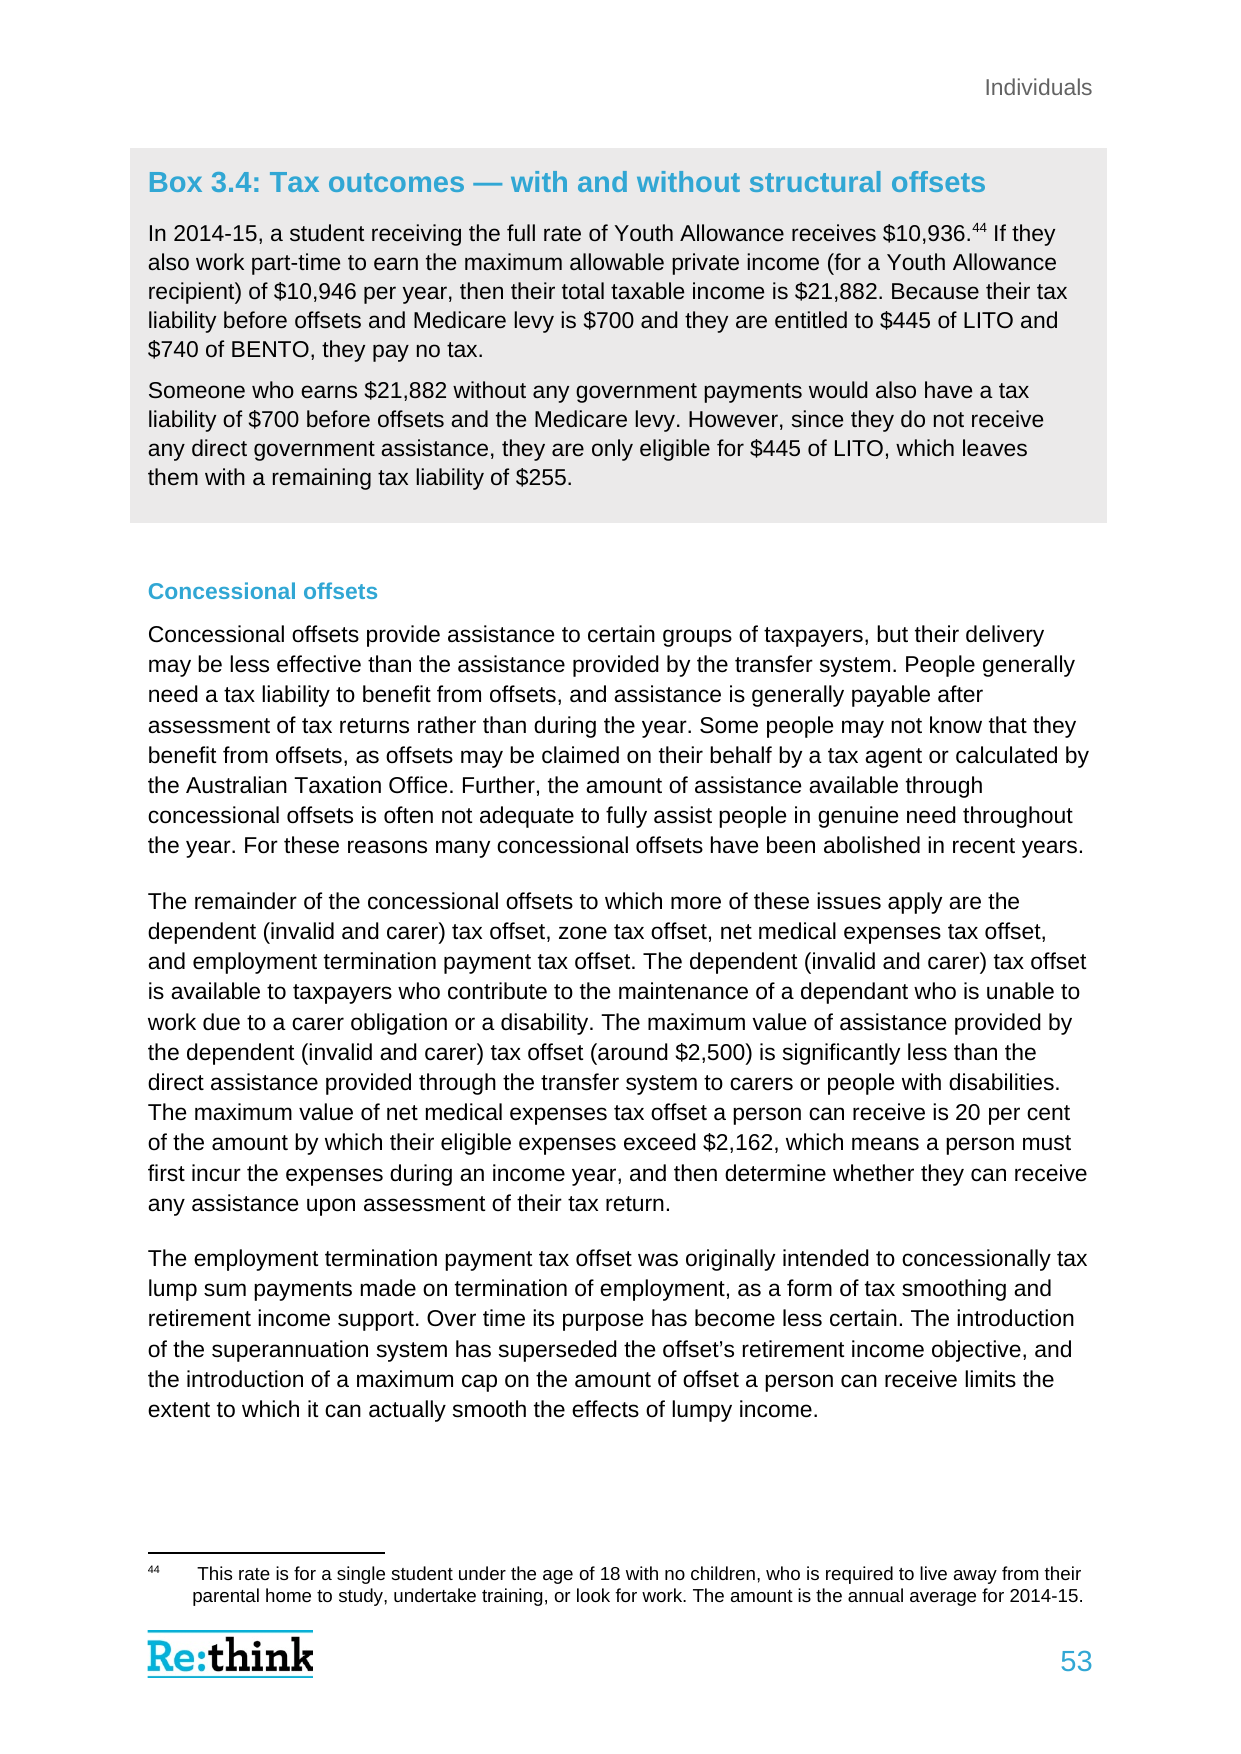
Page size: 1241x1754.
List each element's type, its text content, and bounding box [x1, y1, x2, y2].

subtitle Concessional offsets [148, 578, 1092, 605]
text The employment termination payment tax offset was originally intended to concessionally tax lump sum payments made on termination of employment, as a form of tax smoothing and retirement income support. Over time its purpose has become less certain. The introduction of the superannuation system has superseded the offset’s retirement income objective, and the introduction of a maximum cap on the amount of offset a person can receive limits the extent to which it can actually smooth the effects of lumpy income. [148, 1245, 1092, 1422]
table_header Box 3.: Tax outcomes — with and without structural offsets In 2014-15, a student receiving the full rate of Youth Allowance receives $10,936. If they also work part-time to earn the maximum allowable private income (for a Youth Allowance recipient) of $10,946 per year, then their total taxable income is $21,882. Because their tax liability before offsets and Medicare levy is $700 and they are entitled to $445 of LITO and $740 of BENTO, they pay no tax. Someone who earns $21,882 without any government payments would also have a tax liability of $700 before offsets and the Medicare levy. However, since they do not receive any direct government assistance, they are only eligible for $445 of LITO, which leaves them with a remaining tax liability of $255. [130, 148, 1107, 523]
text Concessional offsets provide assistance to certain groups of taxpayers, but their delivery may be less effective than the assistance provided by the transfer system. People generally need a tax liability to benefit from offsets, and assistance is generally payable after assessment of tax returns rather than during the year. Some people may not know that they benefit from offsets, as offsets may be claimed on their behalf by a tax agent or calculated by the Australian Taxation Office. Further, the amount of assistance available through concessional offsets is often not adequate to fully assist people in genuine need throughout the year. For these reasons many concessional offsets have been abolished in recent years. [148, 621, 1092, 859]
picture [147, 1630, 313, 1676]
text The remainder of the concessional offsets to which more of these issues apply are the dependent (invalid and carer) tax offset, zone tax offset, net medical expenses tax offset, and employment termination payment tax offset. The dependent (invalid and carer) tax offset is available to taxpayers who contribute to the maintenance of a dependant who is unable to work due to a carer obligation or a disability. The maximum value of assistance provided by the dependent (invalid and carer) tax offset (around $2,500) is significantly less than the direct assistance provided through the transfer system to carers or people with disabilities. The maximum value of net medical expenses tax offset a person can receive is 20 per cent of the amount by which their eligible expenses exceed $2,162, which means a person must first incur the expenses during an income year, and then determine whether they can receive any assistance upon assessment of their tax return. [148, 888, 1092, 1216]
picture [154, 1645, 165, 1655]
